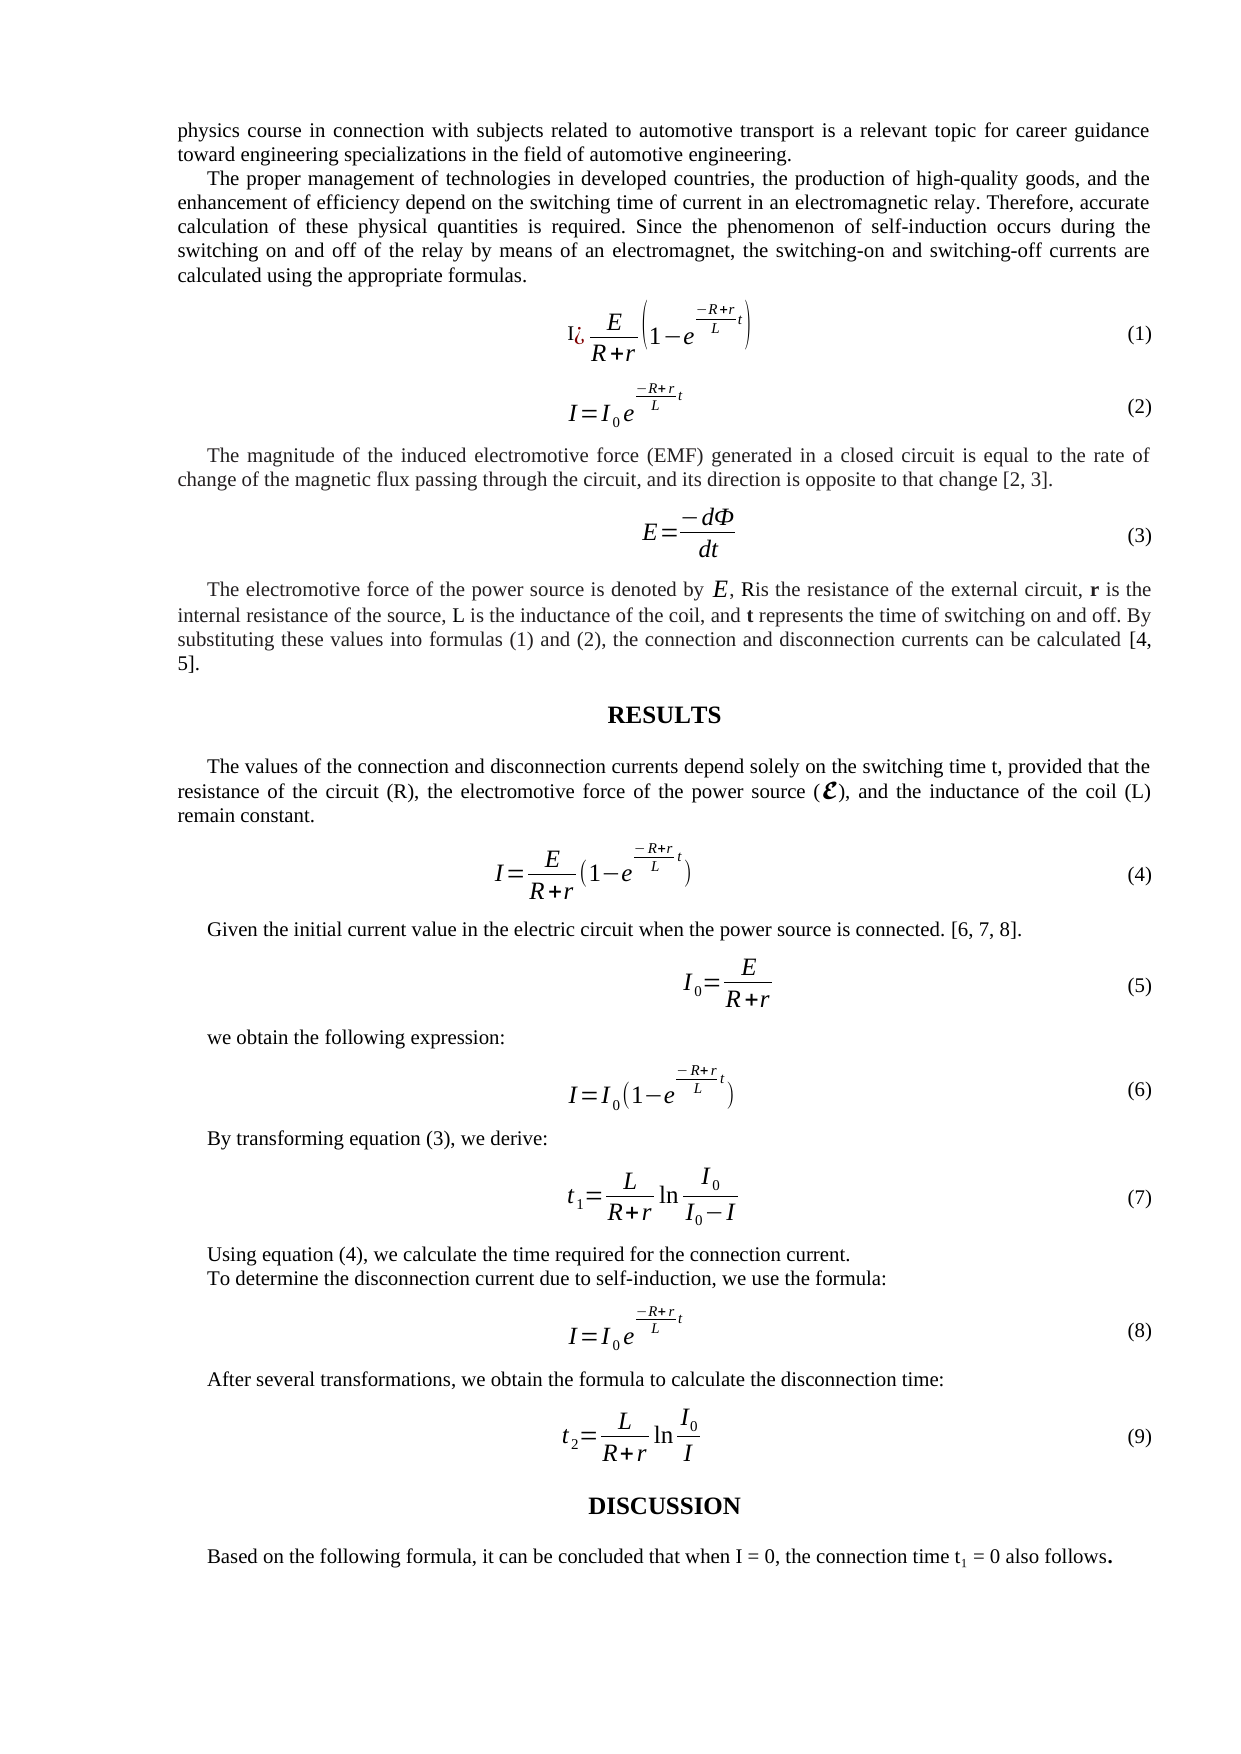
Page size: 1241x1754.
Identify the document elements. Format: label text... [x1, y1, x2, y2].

text (8) [177, 1302, 1152, 1354]
text I (1) [177, 299, 1152, 367]
text (5) [177, 954, 1152, 1013]
text By transforming equation (3), we derive: [177, 1126, 1152, 1150]
text (2) [177, 379, 1152, 431]
text After several transformations, we obtain the formula to calculate the disconnection time: [177, 1366, 1152, 1391]
text The magnitude of the induced electromotive force (EMF) generated in a closed circuit is equal to the rate of change of the magnetic flux passing through the circuit, and its direction is opposite to that change [2, 3]. [177, 443, 1152, 491]
text (9) [177, 1403, 1152, 1466]
text The electromotive force of the power source is denoted by , Ris the resistance of the external circuit, r is the internal resistance of the source, L is the inductance of the coil, and t represents the time of switching on and off. By substituting these values into formulas (1) and (2), the connection and disconnection currents can be calculated [4, 5]. [177, 575, 1152, 675]
text (6) [177, 1062, 1152, 1114]
text we obtain the following expression: [177, 1025, 1152, 1049]
text (3) [177, 504, 1152, 563]
text DISCUSSION [177, 1491, 1152, 1519]
text To determine the disconnection current due to self-induction, we use the formula: [177, 1266, 1152, 1290]
text Based on the following formula, it can be concluded that when I = 0, the connection time t₁ = 0 also follows. [177, 1544, 1152, 1568]
text The values of the connection and disconnection currents depend solely on the switching time t, provided that the resistance of the circuit (R), the electromotive force of the power source (𝓔), and the inductance of the coil (L) remain constant. [177, 754, 1152, 827]
text (4) [177, 840, 1152, 905]
text RESULTS [177, 700, 1152, 729]
text Given the initial current value in the electric circuit when the power source is connected. [6, 7, 8]. [177, 917, 1152, 941]
text The proper management of technologies in developed countries, the production of high-quality goods, and the enhancement of efficiency depend on the switching time of current in an electromagnetic relay. Therefore, accurate calculation of these physical quantities is required. Since the phenomenon of self-induction occurs during the switching on and off of the relay by means of an electromagnet, the switching-on and switching-off currents are calculated using the appropriate formulas. [177, 166, 1152, 287]
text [177, 118, 1152, 166]
text (7) [177, 1163, 1152, 1229]
text Using equation (4), we calculate the time required for the connection current. [177, 1242, 1152, 1266]
